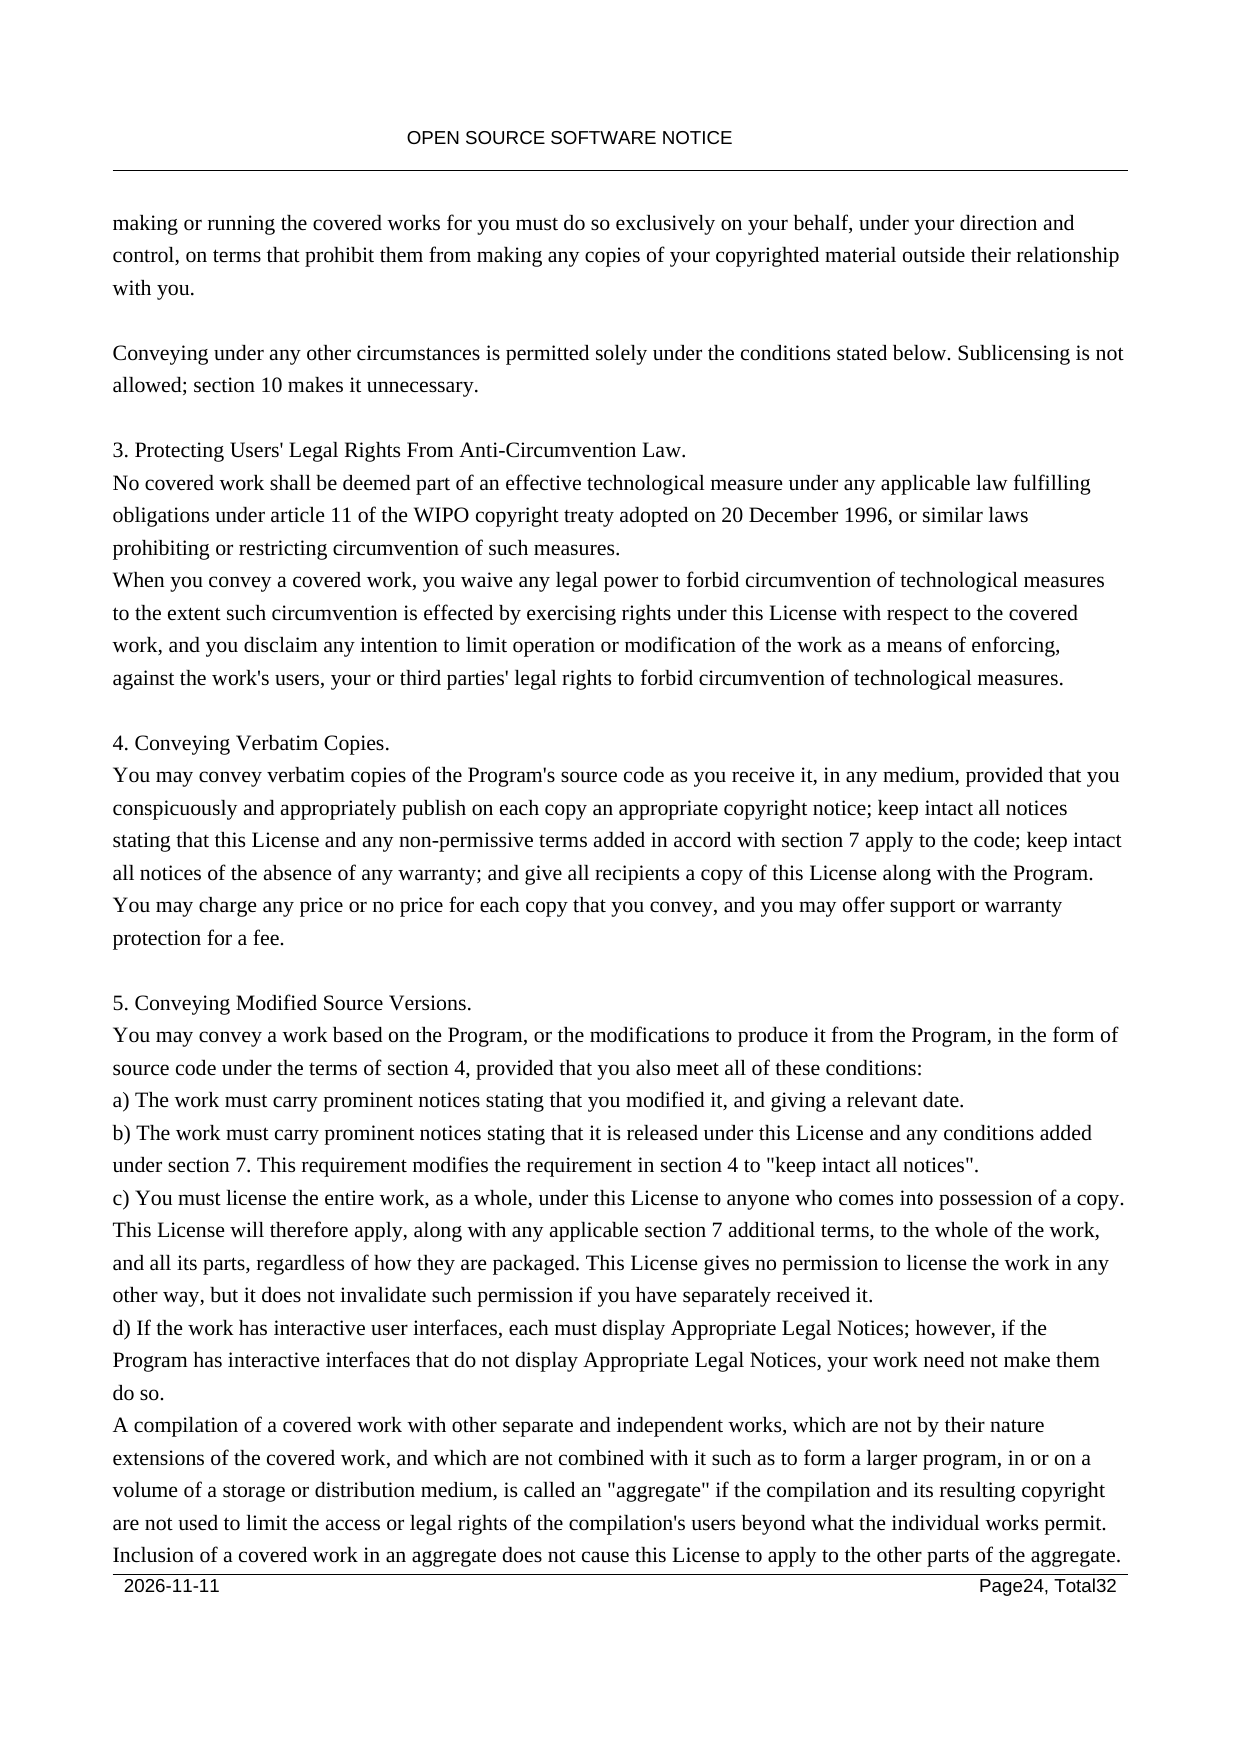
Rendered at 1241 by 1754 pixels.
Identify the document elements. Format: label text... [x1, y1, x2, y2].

text A compilation of a covered work with other separate and independent works, which are not by their nature extensions of the covered work, and which are not combined with it such as to form a larger program, in or on a volume of a storage or distribution medium, is called an "aggregate" if the compilation and its resulting copyright are not used to limit the access or legal rights of the compilation's users beyond what the individual works permit. Inclusion of a covered work in an aggregate does not cause this License to apply to the other parts of the aggregate. [112, 1409, 1128, 1571]
text a) The work must carry prominent notices stating that you modified it, and giving a relevant date. [112, 1084, 1128, 1116]
text You may convey a work based on the Program, or the modifications to produce it from the Program, in the form of source code under the terms of section 4, provided that you also meet all of these conditions: [112, 1019, 1128, 1084]
text 5. Conveying Modified Source Versions. [112, 986, 1128, 1019]
text No covered work shall be deemed part of an effective technological measure under any applicable law fulfilling obligations under article 11 of the WIPO copyright treaty adopted on 20 December 1996, or similar laws prohibiting or restricting circumvention of such measures. [112, 466, 1128, 564]
text b) The work must carry prominent notices stating that it is released under this License and any conditions added under section 7. This requirement modifies the requirement in section 4 to "keep intact all notices". [112, 1116, 1128, 1181]
text Conveying under any other circumstances is permitted solely under the conditions stated below. Sublicensing is not allowed; section 10 makes it unnecessary. [112, 336, 1128, 401]
text 4. Conveying Verbatim Copies. [112, 726, 1128, 759]
text You may convey verbatim copies of the Program's source code as you receive it, in any medium, provided that you conspicuously and appropriately publish on each copy an appropriate copyright notice; keep intact all notices stating that this License and any non-permissive terms added in accord with section 7 apply to the code; keep intact all notices of the absence of any warranty; and give all recipients a copy of this License along with the Program. [112, 759, 1128, 889]
text d) If the work has interactive user interfaces, each must display Appropriate Legal Notices; however, if the Program has interactive interfaces that do not display Appropriate Legal Notices, your work need not make them do so. [112, 1311, 1128, 1409]
text c) You must license the entire work, as a whole, under this License to anyone who comes into possession of a copy. This License will therefore apply, along with any applicable section 7 additional terms, to the whole of the work, and all its parts, regardless of how they are packaged. This License gives no permission to license the work in any other way, but it does not invalidate such permission if you have separately received it. [112, 1181, 1128, 1311]
text When you convey a covered work, you waive any legal power to forbid circumvention of technological measures to the extent such circumvention is effected by exercising rights under this License with respect to the covered work, and you disclaim any intention to limit operation or modification of the work as a means of enforcing, against the work's users, your or third parties' legal rights to forbid circumvention of technological measures. [112, 564, 1128, 694]
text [112, 206, 1128, 304]
text You may charge any price or no price for each copy that you convey, and you may offer support or warranty protection for a fee. [112, 889, 1128, 954]
text 3. Protecting Users' Legal Rights From Anti-Circumvention Law. [112, 434, 1128, 466]
